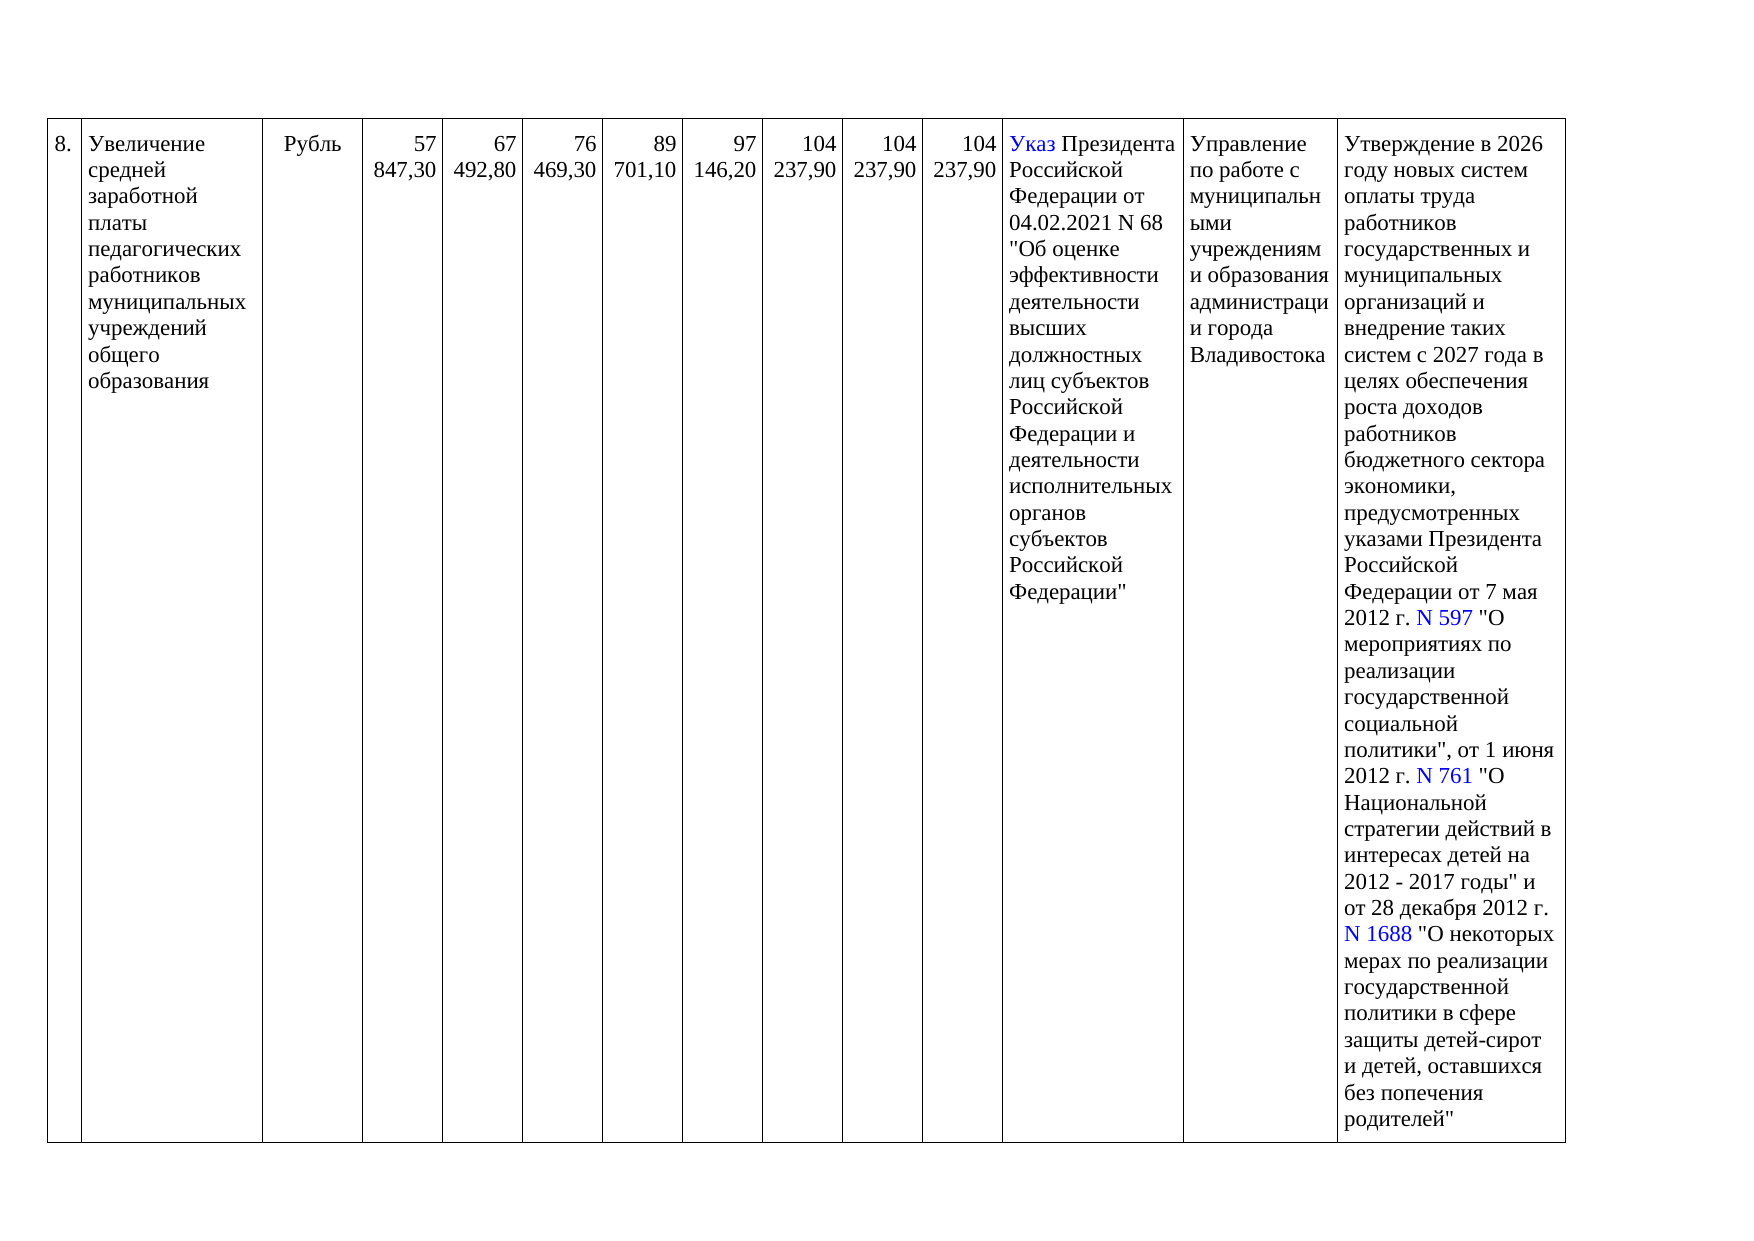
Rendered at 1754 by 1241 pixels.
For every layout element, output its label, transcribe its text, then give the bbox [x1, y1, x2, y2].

table_cell Увеличение средней заработной платы педагогических работников муниципальных учреждений общего образования [82, 119, 262, 1142]
table_cell 104 237,90 [843, 119, 922, 1142]
table_cell 97 146,20 [683, 119, 762, 1142]
table_cell 8. [48, 119, 81, 1142]
table_cell Рубль [263, 119, 362, 1142]
table_cell 89 701,10 [603, 119, 682, 1142]
table_cell 57 847,30 [363, 119, 442, 1142]
table_cell 104 237,90 [923, 119, 1002, 1142]
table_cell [1184, 119, 1337, 1142]
table_cell 104 237,90 [763, 119, 842, 1142]
table_cell 76 469,30 [523, 119, 602, 1142]
table_cell Утверждение в 2026 году новых систем оплаты труда работников государственных и муниципальных организаций и внедрение таких систем с 2027 года в целях обеспечения роста доходов работников бюджетного сектора экономики, предусмотренных указами Президента Российской Федерации от 7 мая 2012 г. N 597 "О мероприятиях по реализации государственной социальной политики", от 1 июня 2012 г. N 761 "О Национальной стратегии действий в интересах детей на 2012 - 2017 годы" и от 28 декабря 2012 г. N 1688 "О некоторых мерах по реализации государственной политики в сфере защиты детей-сирот и детей, оставшихся без попечения родителей" [1338, 119, 1565, 1142]
table_cell 67 492,80 [443, 119, 522, 1142]
table_cell Указ Президента Российской Федерации от 04.02.2021 N 68 "Об оценке эффективности деятельности высших должностных лиц субъектов Российской Федерации и деятельности исполнительных органов субъектов Российской Федерации" [1003, 119, 1183, 1142]
